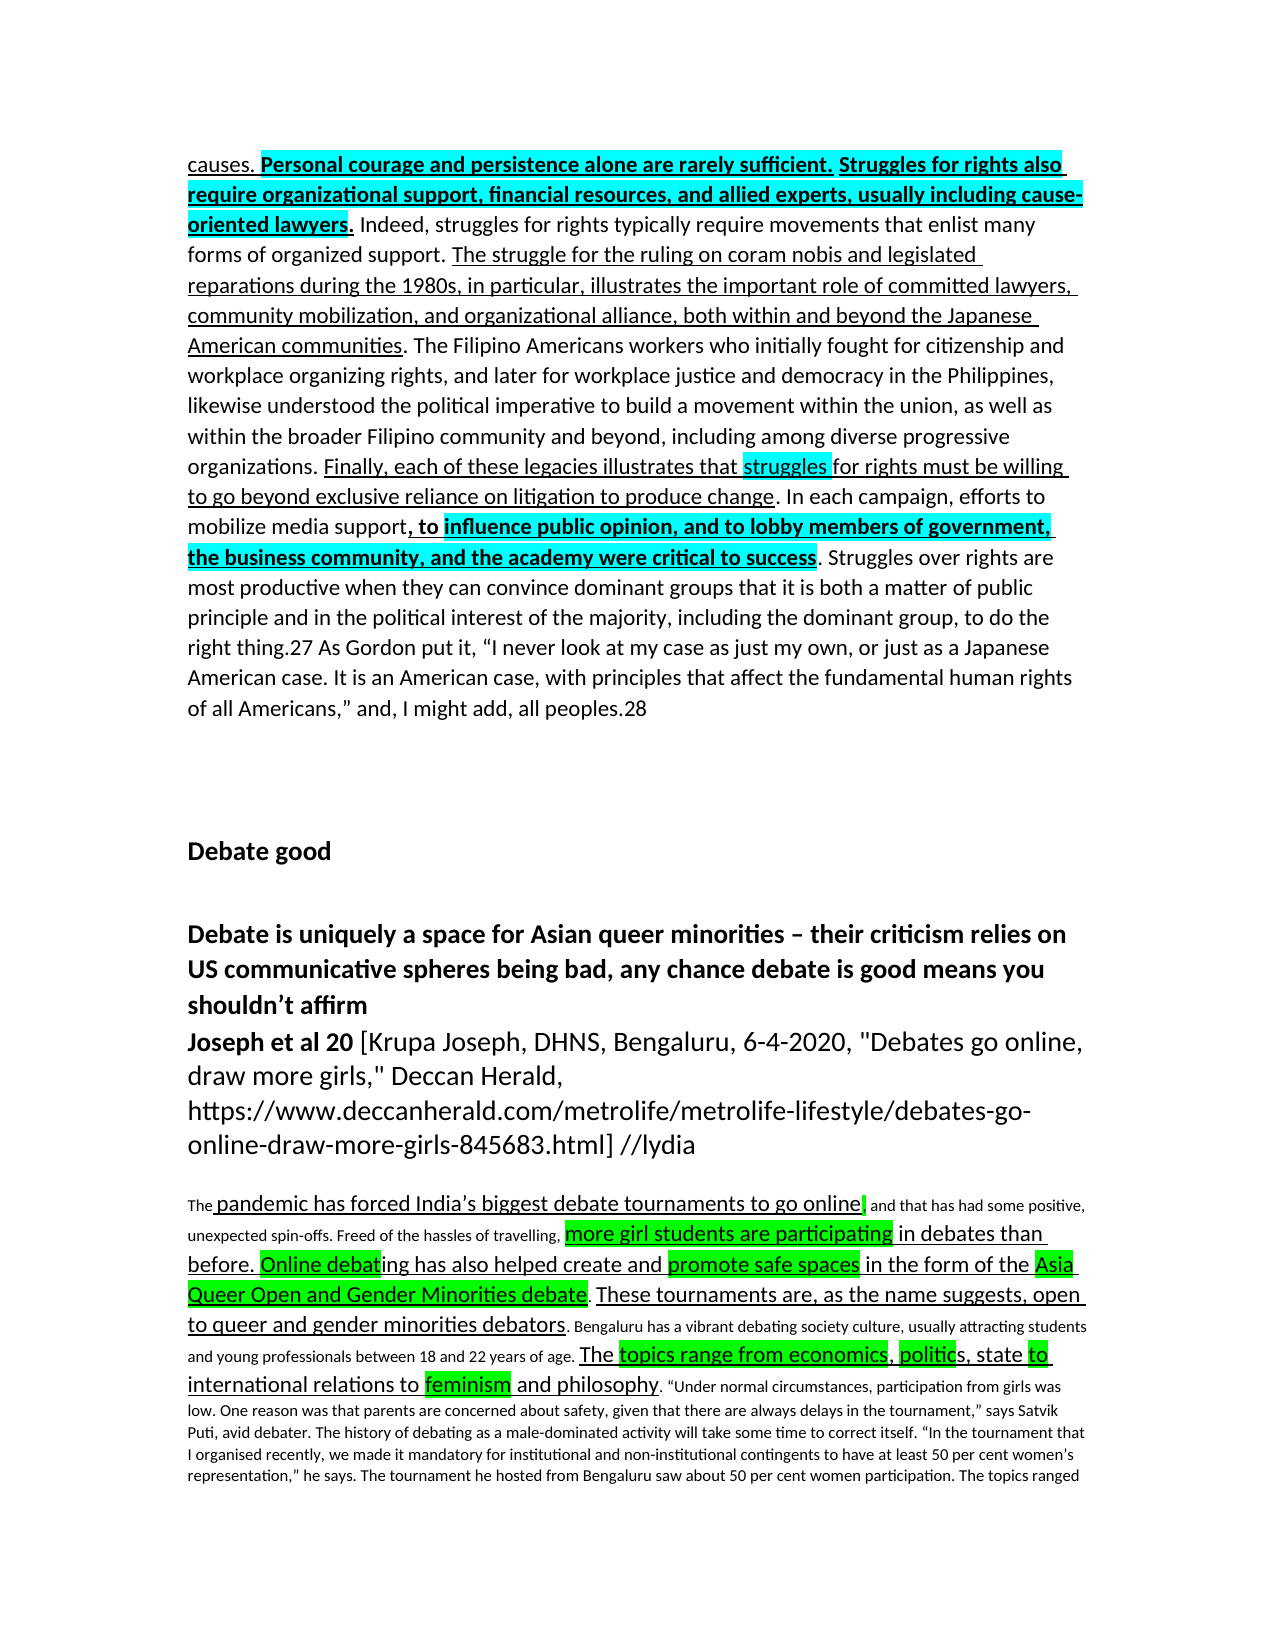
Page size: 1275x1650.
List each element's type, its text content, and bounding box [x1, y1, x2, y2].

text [187, 1189, 1087, 1486]
text Joseph et al 20 [Krupa Joseph, DHNS, Bengaluru, 6-4-2020, "Debates go online, draw more girls," Deccan Herald, https://www.deccanherald.com/metrolife/metrolife-lifestyle/debates-go-online-draw-more-girls-845683.html] //lydia [187, 1024, 1087, 1189]
subtitle Debate good [187, 834, 1087, 867]
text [187, 150, 1087, 722]
subtitle Debate is uniquely a space for Asian queer minorities – their criticism relies on US communicative spheres being bad, any chance debate is good means you shouldn’t affirm [187, 917, 1087, 1021]
